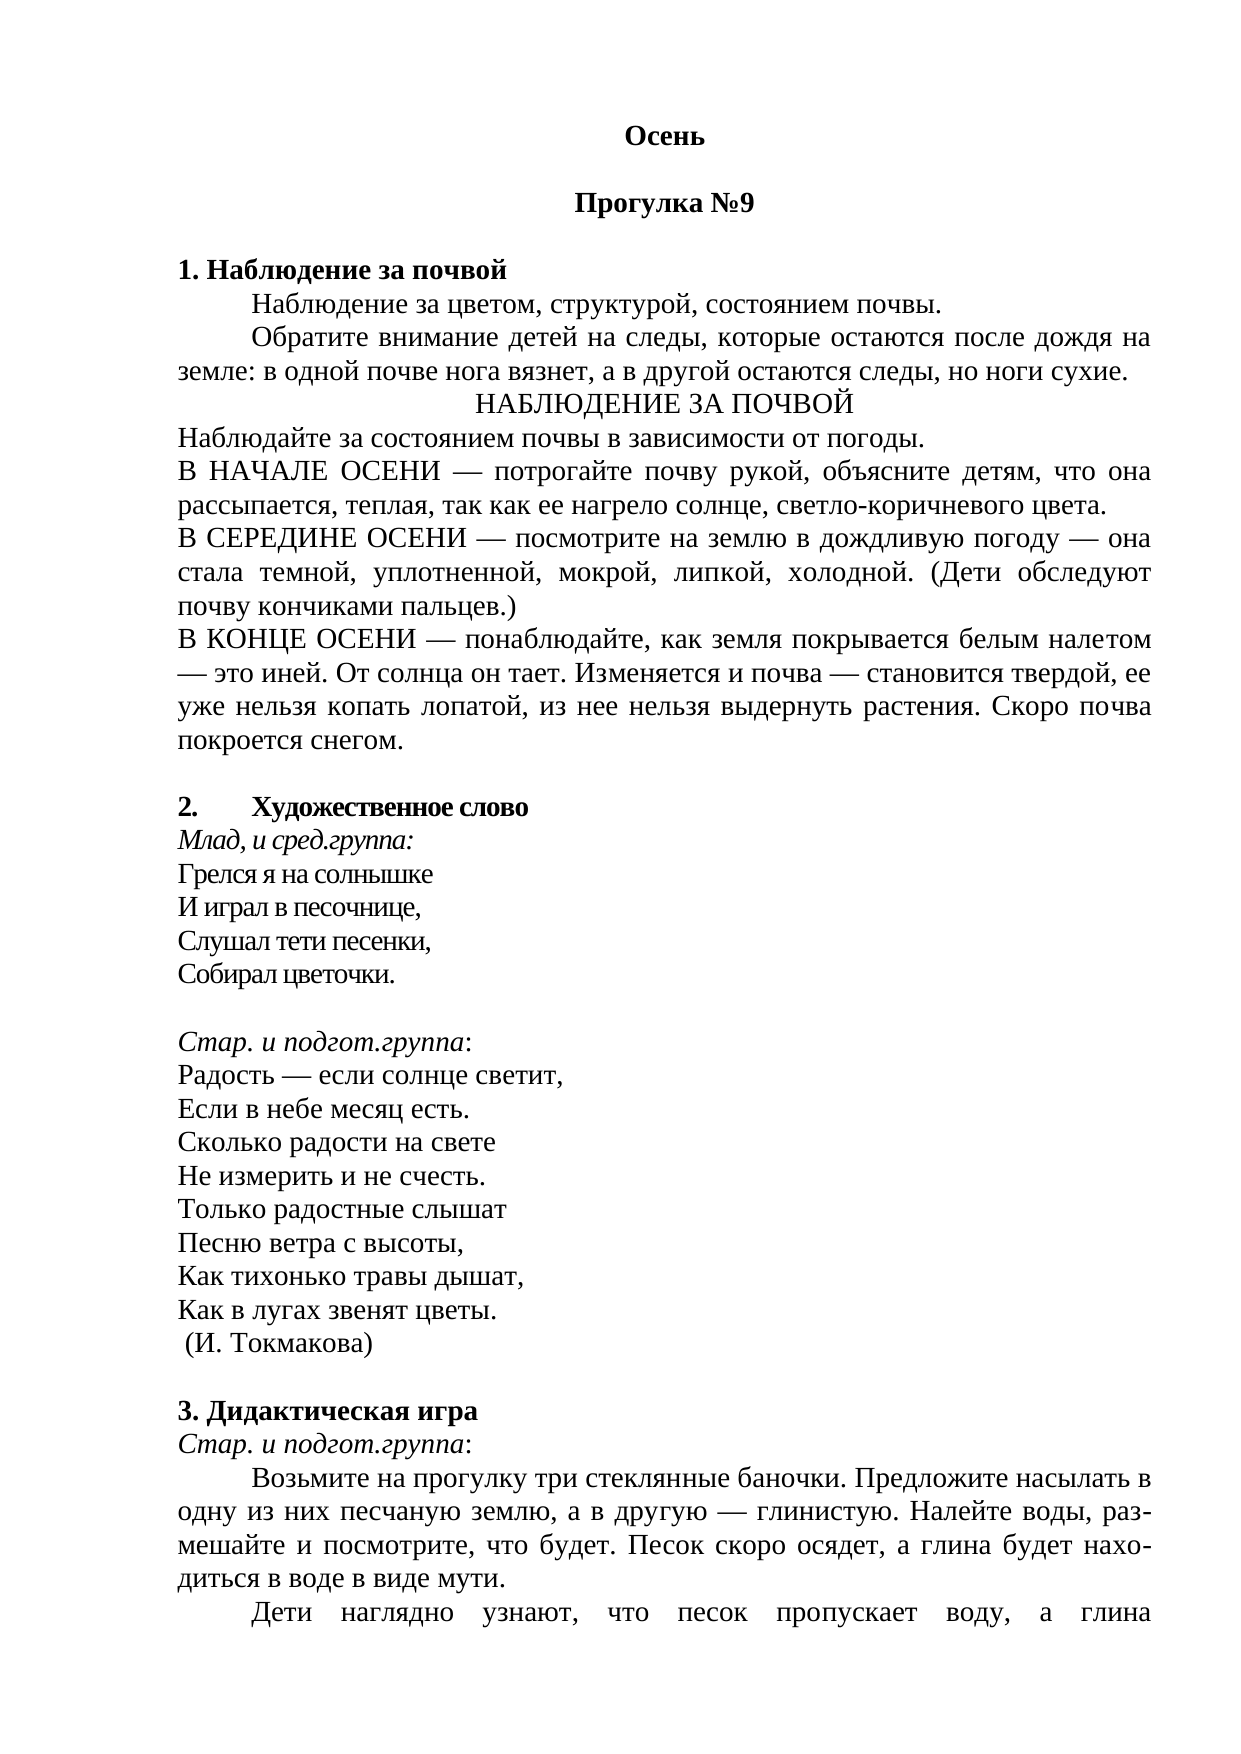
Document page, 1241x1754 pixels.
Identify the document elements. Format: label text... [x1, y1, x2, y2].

text 1. Наблюдение за почвой [177, 252, 1152, 286]
text Наблюдение за цветом, структурой, состоянием почвы. [177, 286, 1152, 319]
text Песню ветра с высоты, [177, 1225, 1152, 1258]
text (И. Токмакова) [177, 1326, 1152, 1359]
text В СЕРЕДИНЕ ОСЕНИ — посмотрите на землю в дождливую погоду — она стала темной, уплотненной, мокрой, липкой, холодной. (Дети обследуют почву кончиками пальцев.) [177, 521, 1152, 621]
text Стар. и подгот.группа: [177, 1426, 1152, 1460]
text Слушал тети песенки, [177, 923, 1152, 957]
text Стар. и подгот.группа: [177, 1024, 1152, 1057]
text Возьмите на прогулку три стеклянные баночки. Предложите насылать в одну из них песчаную землю, а в другую — глинистую. Налейте воды, размешайте и посмотрите, что будет. Песок скоро осядет, а глина будет находиться в воде в виде мути. [177, 1460, 1152, 1594]
text Сколько радости на свете [177, 1124, 1152, 1158]
text Собирал цветочки. [177, 957, 1152, 990]
text Млад, и сред.группа: [177, 822, 1152, 856]
text Осень [177, 118, 1152, 152]
text 2. Художественное слово [177, 789, 1152, 822]
text Если в небе месяц есть. [177, 1091, 1152, 1124]
text Как тихонько травы дышат, [177, 1258, 1152, 1292]
text 3. Дидактическая игра [177, 1393, 1152, 1426]
text В НАЧАЛЕ ОСЕНИ — потрогайте почву рукой, объясните детям, что она рассыпается, теплая, так как ее нагрело солнце, светло-коричневого цвета. [177, 453, 1152, 521]
text Обратите внимание детей на следы, которые остаются после дождя на земле: в одной почве нога вязнет, а в другой остаются следы, но ноги сухие. [177, 319, 1152, 386]
text Прогулка №9 [177, 185, 1152, 219]
text Грелся я на солнышке [177, 856, 1152, 889]
text Как в лугах звенят цветы. [177, 1292, 1152, 1326]
text Наблюдайте за состоянием почвы в зависимости от погоды. [177, 420, 1152, 453]
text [177, 1594, 1152, 1627]
text Радость — если солнце светит, [177, 1057, 1152, 1091]
text В КОНЦЕ ОСЕНИ — понаблюдайте, как земля покрывается белым налетом — это иней. От солнца он тает. Изменяется и почва — становится твердой, ее уже нельзя копать лопатой, из нее нельзя выдернуть растения. Скоро почва покроется снегом. [177, 621, 1152, 755]
text Только радостные слышат [177, 1191, 1152, 1225]
text НАБЛЮДЕНИЕ ЗА ПОЧВОЙ [177, 386, 1152, 420]
text И играл в песочнице, [177, 889, 1152, 923]
text Не измерить и не счесть. [177, 1158, 1152, 1191]
